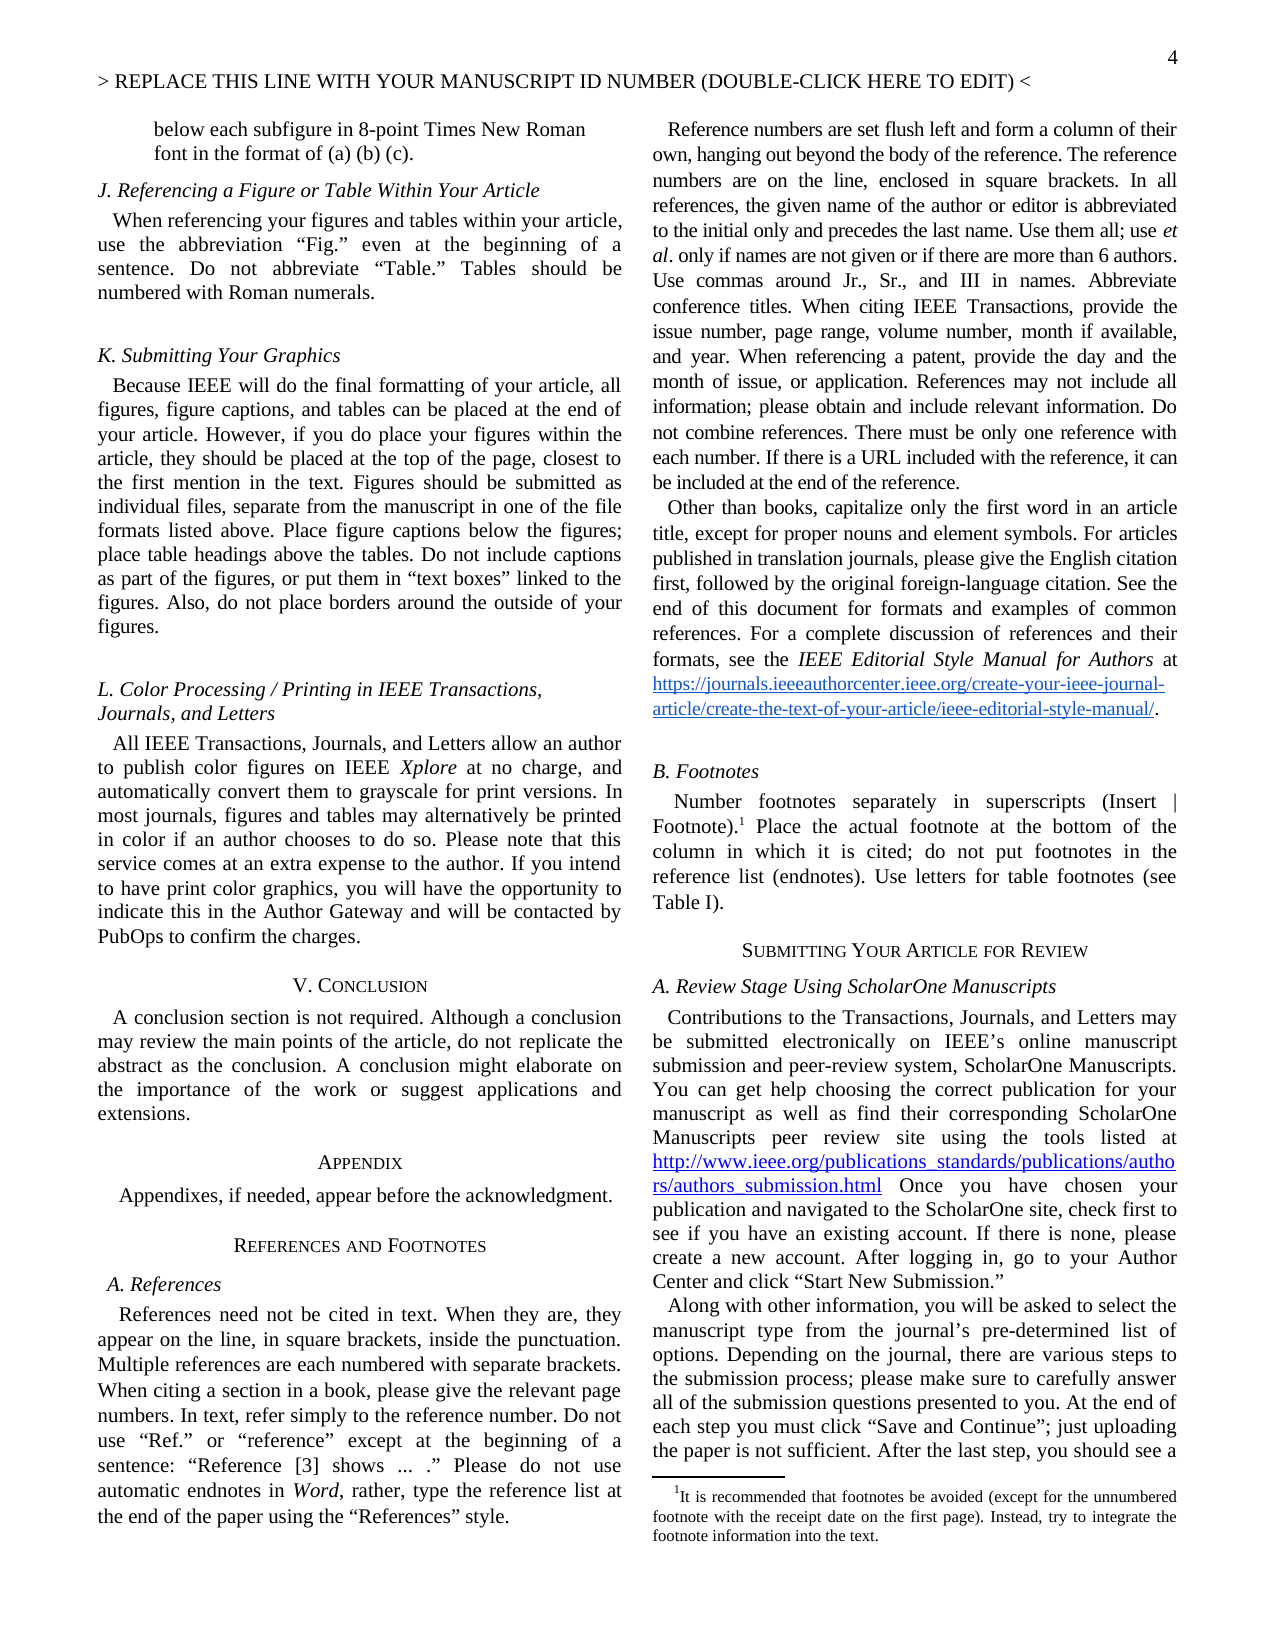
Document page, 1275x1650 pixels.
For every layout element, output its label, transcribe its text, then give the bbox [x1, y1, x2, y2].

text When referencing your figures and tables within your article, use the abbreviation “Fig.” even at the beginning of a sentence. Do not abbreviate “Table.” Tables should be numbered with Roman numerals. [97, 208, 622, 304]
subtitle A. Review Stage Using ScholarOne Manuscripts [652, 974, 1177, 998]
subtitle L. Color Processing / Printing in IEEE Transactions, Journals, and Letters [97, 677, 622, 725]
subtitle J. Referencing a Figure or Table Within Your Article [97, 178, 622, 202]
text Number footnotes separately in superscripts (Insert | Footnote). Place the actual footnote at the bottom of the column in which it is cited; do not put footnotes in the reference list (endnotes). Use letters for table footnotes (see Table I). [652, 789, 1177, 914]
text A conclusion section is not required. Although a conclusion may review the main points of the article, do not replicate the abstract as the conclusion. A conclusion might elaborate on the importance of the work or suggest applications and extensions. [97, 1005, 622, 1125]
subtitle B. Footnotes [652, 758, 1177, 783]
text Contributions to the Transactions, Journals, and Letters may be submitted electronically on IEEE’s online manuscript submission and peer-review system, ScholarOne Manuscripts. You can get help choosing the correct publication for your manuscript as well as find their corresponding ScholarOne Manuscripts peer review site using the tools listed at http://www.ieee.org/publications_standards/publications/authors/authors_submission.html Once you have chosen your publication and navigated to the ScholarOne site, check first to see if you have an existing account. If there is none, please create a new account. After logging in, go to your Author Center and click “Start New Submission.” [652, 1005, 1177, 1293]
subtitle A. References [107, 1272, 622, 1296]
text References need not be cited in text. When they are, they appear on the line, in square brackets, inside the punctuation. Multiple references are each numbered with separate brackets. When citing a section in a book, please give the relevant page numbers. In text, refer simply to the reference number. Do not use “Ref.” or “reference” except at the beginning of a sentence: “Reference [3] shows ... .” Please do not use automatic endnotes in Word, rather, type the reference list at the end of the paper using the “References” style. [97, 1302, 622, 1528]
text Other than books, capitalize only the first word in an article title, except for proper nouns and element symbols. For articles published in translation journals, please give the English citation first, followed by the original foreign-language citation. See the end of this document for formats and examples of common references. For a complete discussion of references and their formats, see the IEEE Editorial Style Manual for Authors at https://journals.ieeeauthorcenter.ieee.org/create-your-ieee-journal-article/create-the-text-of-your-article/ieee-editorial-style-manual/. [652, 495, 1177, 720]
subtitle Appendix [97, 1150, 622, 1174]
subtitle K. Submitting Your Graphics [97, 343, 622, 367]
text V. Conclusion [97, 973, 622, 997]
text Reference numbers are set flush left and form a column of their own, hanging out beyond the body of the reference. The reference numbers are on the line, enclosed in square brackets. In all references, the given name of the author or editor is abbreviated to the initial only and precedes the last name. Use them all; use et al. only if names are not given or if there are more than 6 authors. Use commas around Jr., Sr., and III in names. Abbreviate conference titles. When citing IEEE Transactions, provide the issue number, page range, volume number, month if available, and year. When referencing a patent, provide the day and the month of issue, or application. References may not include all information; please obtain and include relevant information. Do not combine references. There must be only one reference with each number. If there is a URL included with the reference, it can be included at the end of the reference. [652, 117, 1177, 494]
subtitle Submitting Your Article for Review [652, 938, 1177, 962]
subtitle References and Footnotes [97, 1233, 622, 1257]
text Appendixes, if needed, appear before the acknowledgment. [97, 1183, 622, 1207]
text Because IEEE will do the final formatting of your article, all figures, figure captions, and tables can be placed at the end of your article. However, if you do place your figures within the article, they should be placed at the top of the page, closest to the first mention in the text. Figures should be submitted as individual files, separate from the manuscript in one of the file formats listed above. Place figure captions below the figures; place table headings above the tables. Do not include captions as part of the figures, or put them in “text boxes” linked to the figures. Also, do not place borders around the outside of your figures. [97, 373, 622, 638]
text All IEEE Transactions, Journals, and Letters allow an author to publish color figures on IEEE Xplore at no charge, and automatically convert them to grayscale for print versions. In most journals, figures and tables may alternatively be printed in color if an author chooses to do so. Please note that this service comes at an extra expense to the author. If you intend to have print color graphics, you will have the opportunity to indicate this in the Author Gateway and will be contacted by PubOps to confirm the charges. [97, 731, 622, 948]
